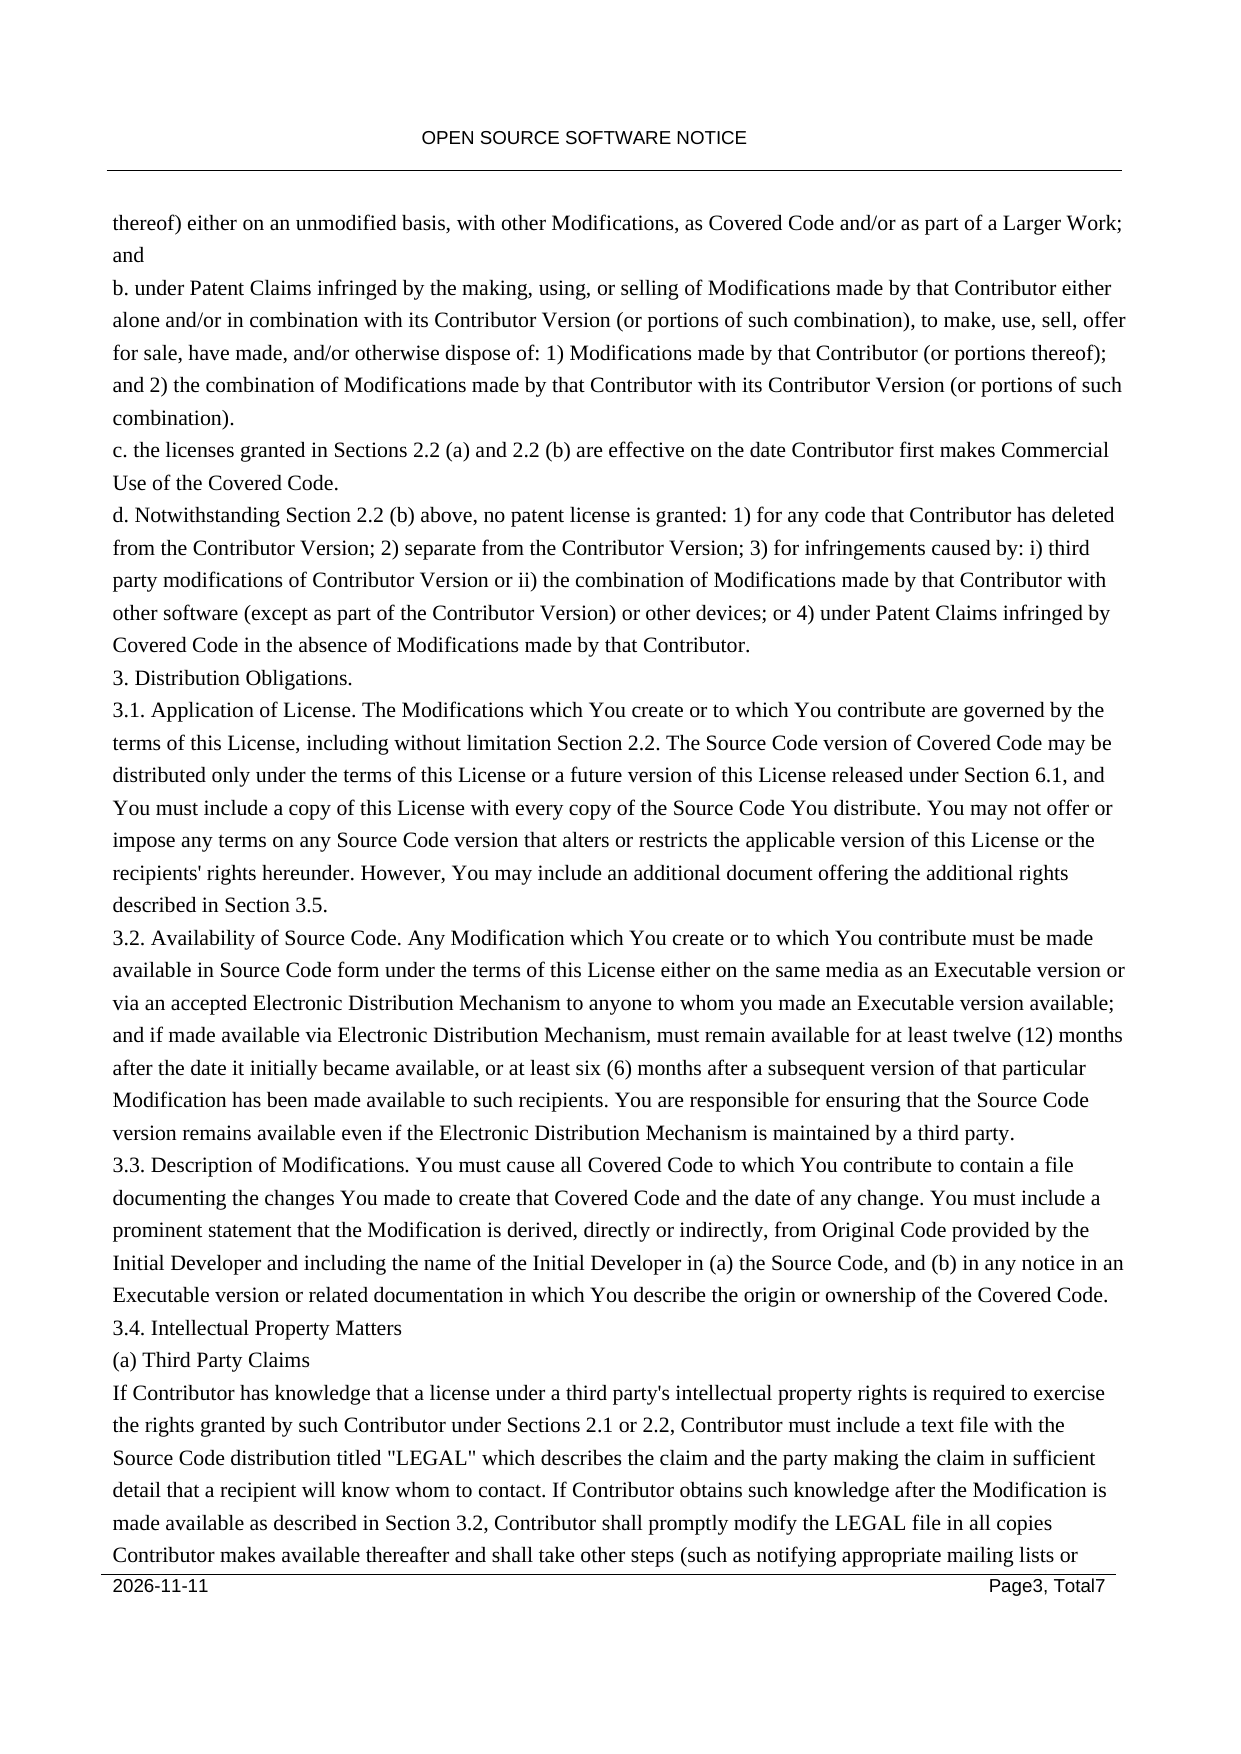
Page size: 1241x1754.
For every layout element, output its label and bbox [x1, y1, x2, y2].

text [112, 206, 1128, 1571]
